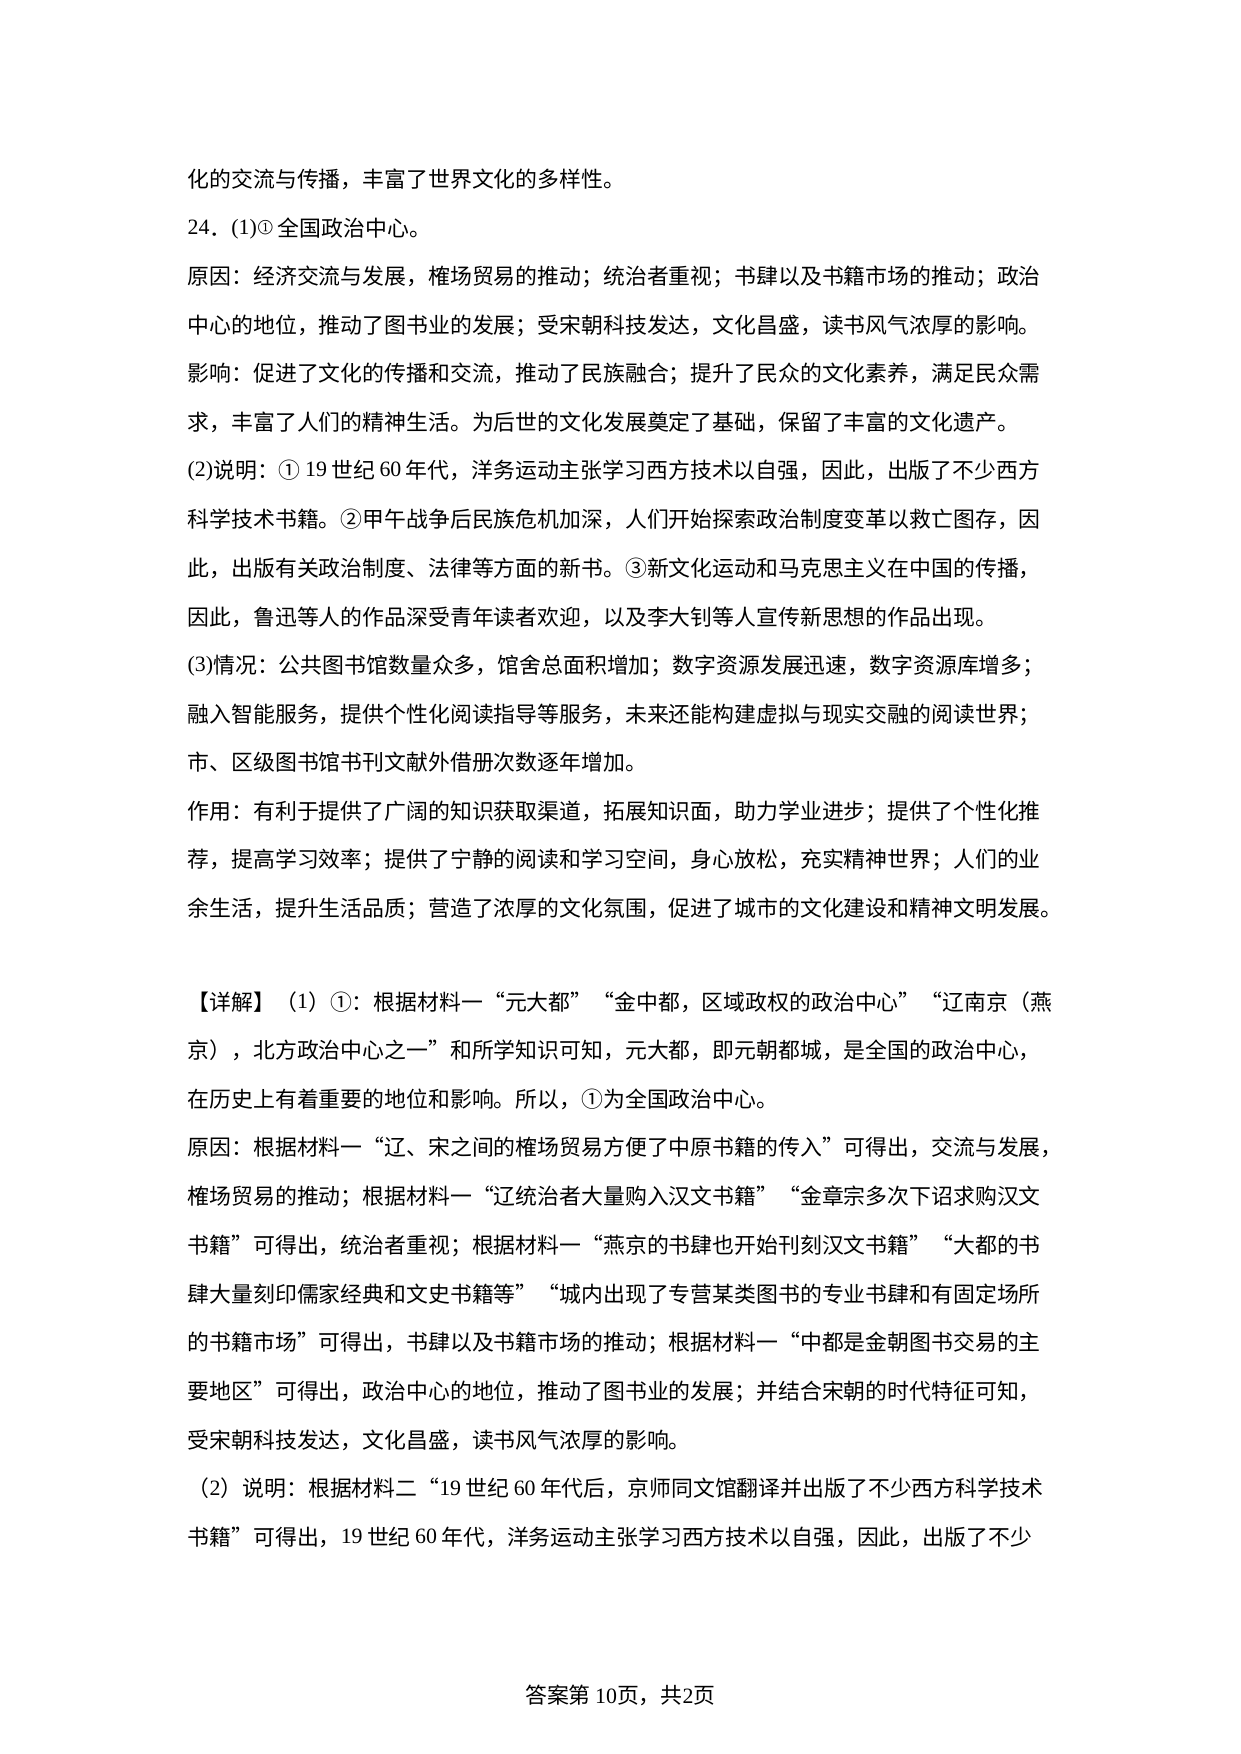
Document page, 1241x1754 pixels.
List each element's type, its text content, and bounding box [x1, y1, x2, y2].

text 原因：经济交流与发展，榷场贸易的推动；统治者重视；书肆以及书籍市场的推动；政治中心的地位，推动了图书业的发展；受宋朝科技发达，文化昌盛，读书风气浓厚的影响。 [187, 259, 1053, 340]
text (3)情况：公共图书馆数量众多，馆舍总面积增加；数字资源发展迅速，数字资源库增多；融入智能服务，提供个性化阅读指导等服务，未来还能构建虚拟与现实交融的阅读世界；市、区级图书馆书刊文献外借册次数逐年增加。 [187, 647, 1053, 777]
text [187, 162, 1053, 194]
text 作用：有利于提供了广阔的知识获取渠道，拓展知识面，助力学业进步；提供了个性化推荐，提高学习效率；提供了宁静的阅读和学习空间，身心放松，充实精神世界；人们的业余生活，提升生活品质；营造了浓厚的文化氛围，促进了城市的文化建设和精神文明发展。 [187, 793, 1053, 923]
text (2)说明：①19世纪60年代，洋务运动主张学习西方技术以自强，因此，出版了不少西方科学技术书籍。②甲午战争后民族危机加深，人们开始探索政治制度变革以救亡图存，因此，出版有关政治制度、法律等方面的新书。③新文化运动和马克思主义在中国的传播，因此，鲁迅等人的作品深受青年读者欢迎，以及李大钊等人宣传新思想的作品出现。 [187, 453, 1053, 632]
text 24．(1)①全国政治中心。 [187, 210, 1053, 243]
text 影响：促进了文化的传播和交流，推动了民族融合；提升了民众的文化素养，满足民众需求，丰富了人们的精神生活。为后世的文化发展奠定了基础，保留了丰富的文化遗产。 [187, 356, 1053, 437]
text 原因：根据材料一“辽、宋之间的榷场贸易方便了中原书籍的传入”可得出，交流与发展，榷场贸易的推动；根据材料一“辽统治者大量购入汉文书籍”“金章宗多次下诏求购汉文书籍”可得出，统治者重视；根据材料一“燕京的书肆也开始刊刻汉文书籍”“大都的书肆大量刻印儒家经典和文史书籍等”“城内出现了专营某类图书的专业书肆和有固定场所的书籍市场”可得出，书肆以及书籍市场的推动；根据材料一“中都是金朝图书交易的主要地区”可得出，政治中心的地位，推动了图书业的发展；并结合宋朝的时代特征可知，受宋朝科技发达，文化昌盛，读书风气浓厚的影响。 [187, 1130, 1053, 1455]
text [187, 1471, 1053, 1552]
text 【详解】（1）①：根据材料一“元大都”“金中都，区域政权的政治中心”“辽南京（燕京），北方政治中心之一”和所学知识可知，元大都，即元朝都城，是全国的政治中心，在历史上有着重要的地位和影响。所以，①为全国政治中心。 [187, 984, 1053, 1114]
